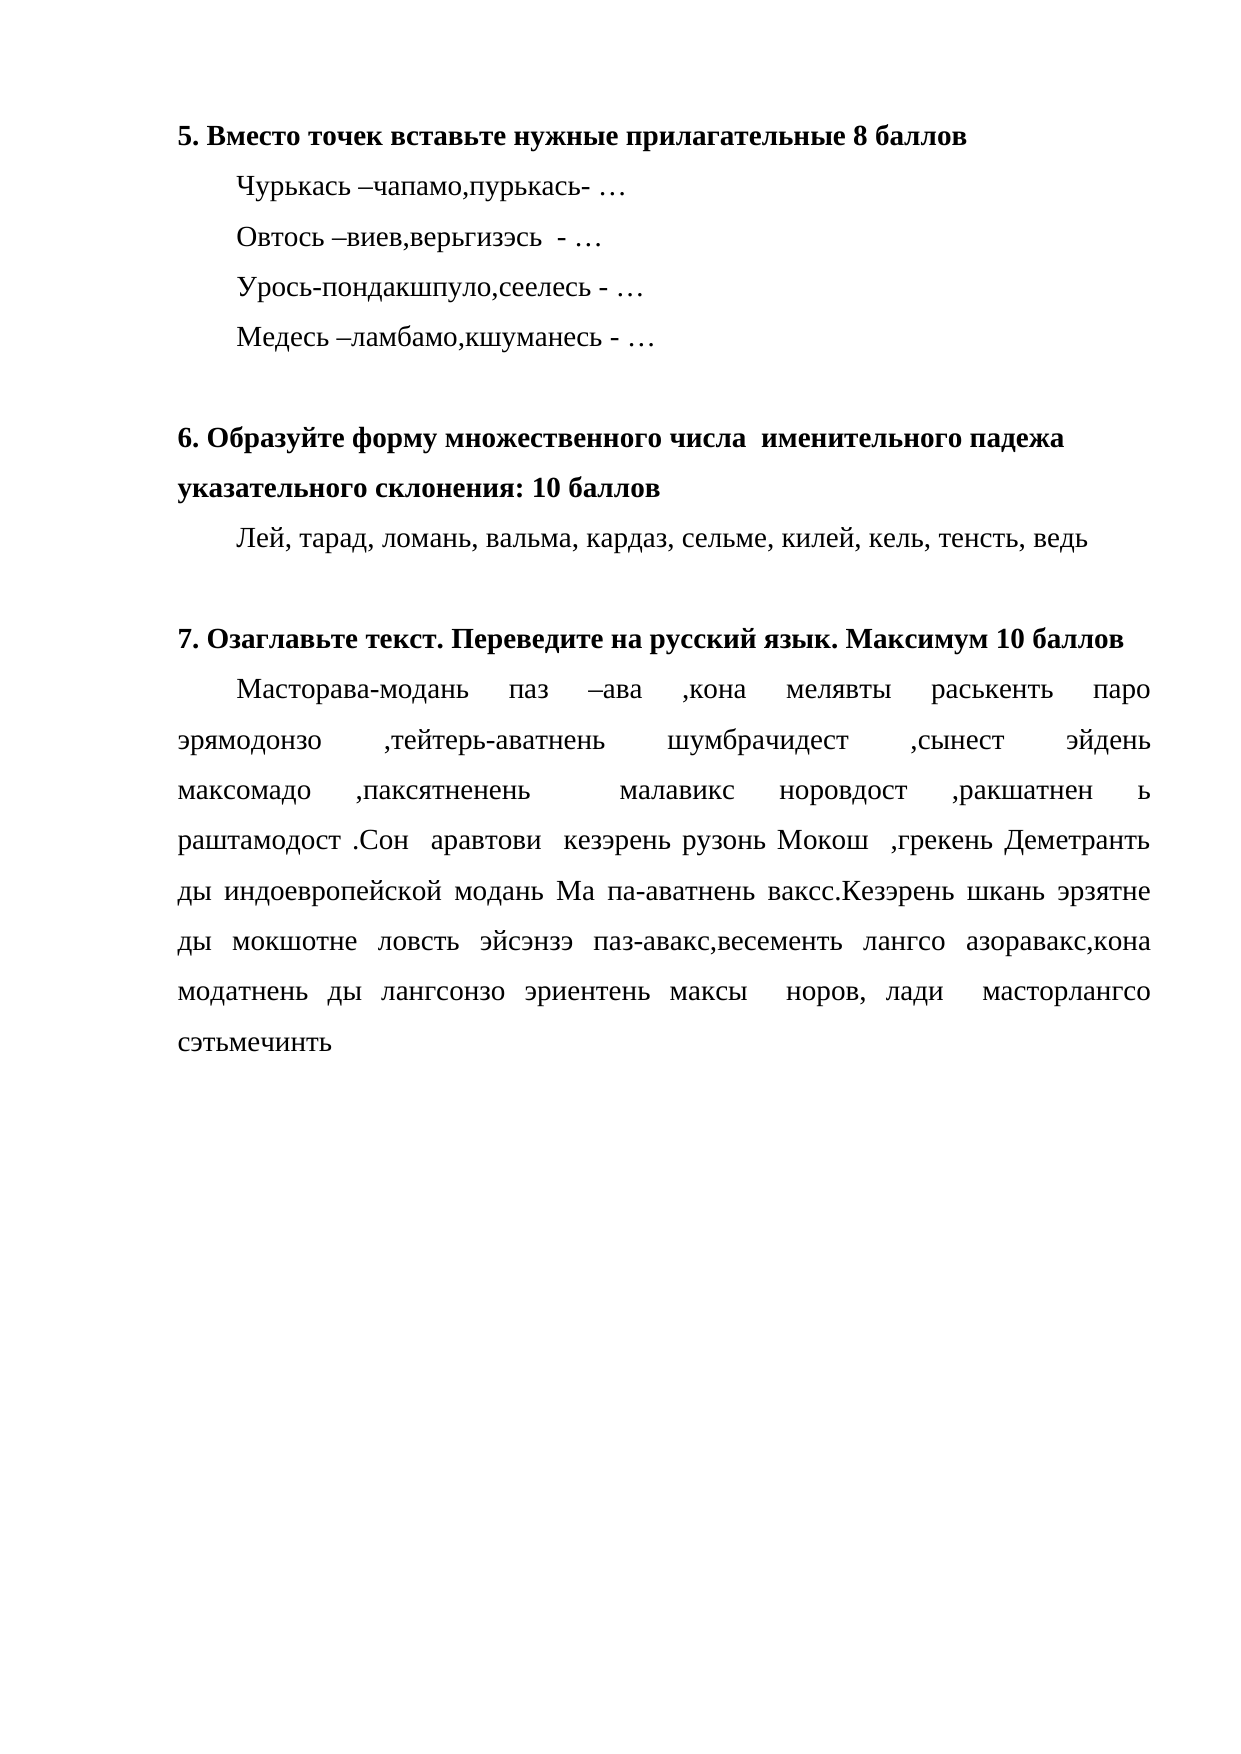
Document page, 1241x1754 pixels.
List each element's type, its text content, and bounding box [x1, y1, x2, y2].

text 5. Вместо точек вставьте нужные прилагательные 8 баллов [177, 118, 1152, 152]
text Овтось –виев,верьгизэсь - … [236, 219, 1152, 252]
text Масторава-модань паз –ава ,кона мелявты раськенть паро эрямодонзо ,тейтерь-аватнень шумбрачидест ,сынест эйдень максомадо ,паксятненень малавикс норовдост ,ракшатнен ь раштамодост .Сон аравтови кезэрень рузонь Мокош ,грекень Деметранть ды индоевропейской модань Ма па-аватнень ваксс.Кезэрень шкань эрзятне ды мокшотне ловсть эйсэнзэ паз-авакс,весементь лангсо азоравакс,кона модатнень ды лангсонзо эриентень максы норов, лади масторлангсо сэтьмечинть [177, 672, 1152, 1057]
text 6. Образуйте форму множественного числа именительного падежа указательного склонения: 10 баллов [177, 420, 1152, 504]
text Чурькась –чапамо,пурькась- … [236, 168, 1152, 202]
text Урось-пондакшпуло,сеелесь - … [236, 269, 1152, 303]
text 7. Озаглавьте текст. Переведите на русский язык. Максимум 10 баллов [177, 621, 1152, 655]
text Лей, тарад, ломань, вальма, кардаз, сельме, килей, кель, тенсть, ведь [177, 521, 1152, 554]
text Медесь –ламбамо,кшуманесь - … [236, 319, 1152, 353]
